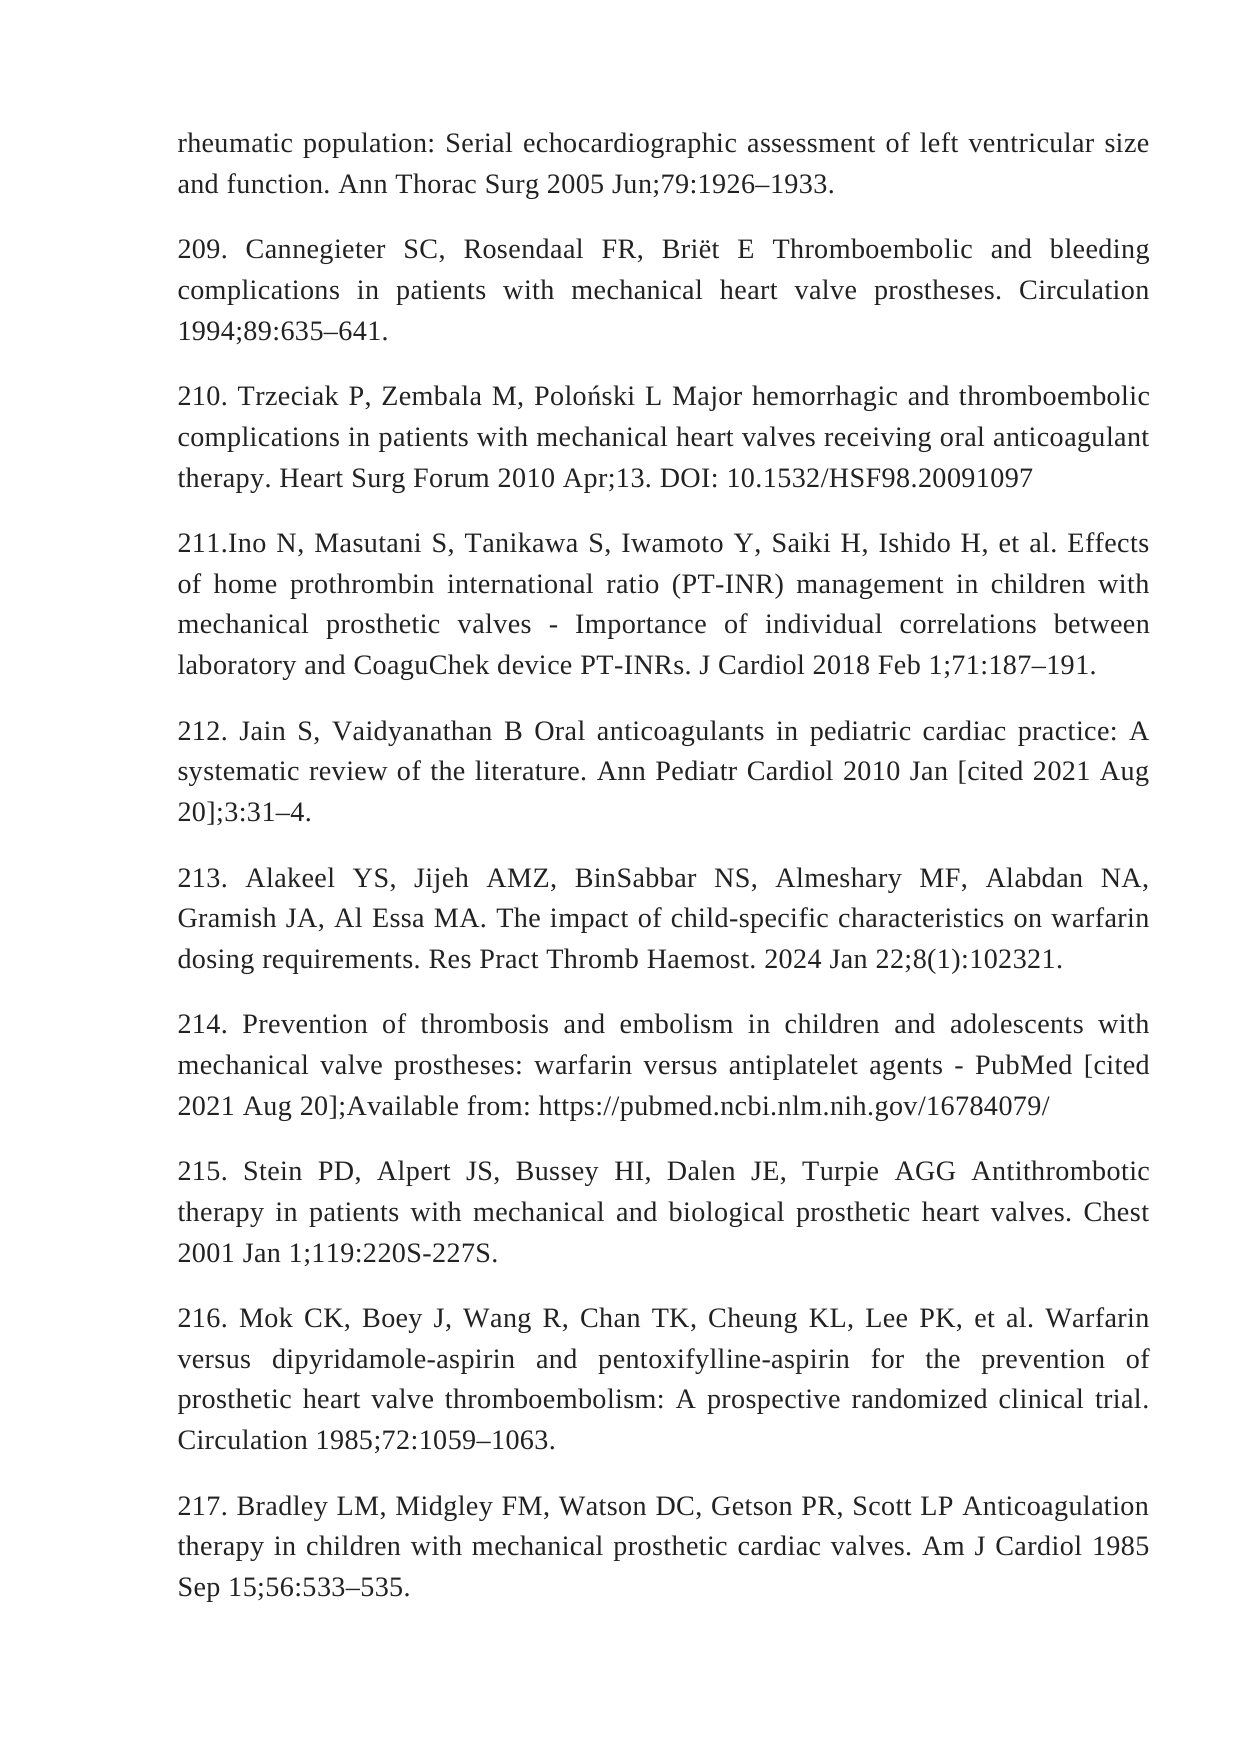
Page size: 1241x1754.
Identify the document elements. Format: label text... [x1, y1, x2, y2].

text 209. Cannegieter SC, Rosendaal FR, Briët E Thromboembolic and bleeding complications in patients with mechanical heart valve prostheses. Circulation 1994;89:635–641. [177, 224, 1152, 346]
text 211.Ino N, Masutani S, Tanikawa S, Iwamoto Y, Saiki H, Ishido H, et al. Effects of home prothrombin international ratio (PT-INR) management in children with mechanical prosthetic valves - Importance of individual correlations between laboratory and CoaguChek device PT-INRs. J Cardiol 2018 Feb 1;71:187–191. [177, 518, 1152, 681]
text 214. Prevention of thrombosis and embolism in children and adolescents with mechanical valve prostheses: warfarin versus antiplatelet agents - PubMed [cited 2021 Aug 20];Available from: https://pubmed.ncbi.nlm.nih.gov/16784079/ [177, 999, 1152, 1121]
text 210. Trzeciak P, Zembala M, Poloński L Major hemorrhagic and thromboembolic complications in patients with mechanical heart valves receiving oral anticoagulant therapy. Heart Surg Forum 2010 Apr;13. DOI: 10.1532/HSF98.20091097 [177, 371, 1152, 493]
text 217. Bradley LM, Midgley FM, Watson DC, Getson PR, Scott LP Anticoagulation therapy in children with mechanical prosthetic cardiac valves. Am J Cardiol 1985 Sep 15;56:533–535. [177, 1481, 1152, 1602]
text 216. Mok CK, Boey J, Wang R, Chan TK, Cheung KL, Lee PK, et al. Warfarin versus dipyridamole-aspirin and pentoxifylline-aspirin for the prevention of prosthetic heart valve thromboembolism: A prospective randomized clinical trial. Circulation 1985;72:1059–1063. [177, 1293, 1152, 1456]
text 213. Alakeel YS, Jijeh AMZ, BinSabbar NS, Almeshary MF, Alabdan NA, Gramish JA, Al Essa MA. The impact of child-specific characteristics on warfarin dosing requirements. Res Pract Thromb Haemost. 2024 Jan 22;8(1):102321. [177, 852, 1152, 974]
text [177, 118, 1152, 199]
text 212. Jain S, Vaidyanathan B Oral anticoagulants in pediatric cardiac practice: A systematic review of the literature. Ann Pediatr Cardiol 2010 Jan [cited 2021 Aug 20];3:31–4. [177, 706, 1152, 827]
text 215. Stein PD, Alpert JS, Bussey HI, Dalen JE, Turpie AGG Antithrombotic therapy in patients with mechanical and biological prosthetic heart valves. Chest 2001 Jan 1;119:220S-227S. [177, 1146, 1152, 1268]
